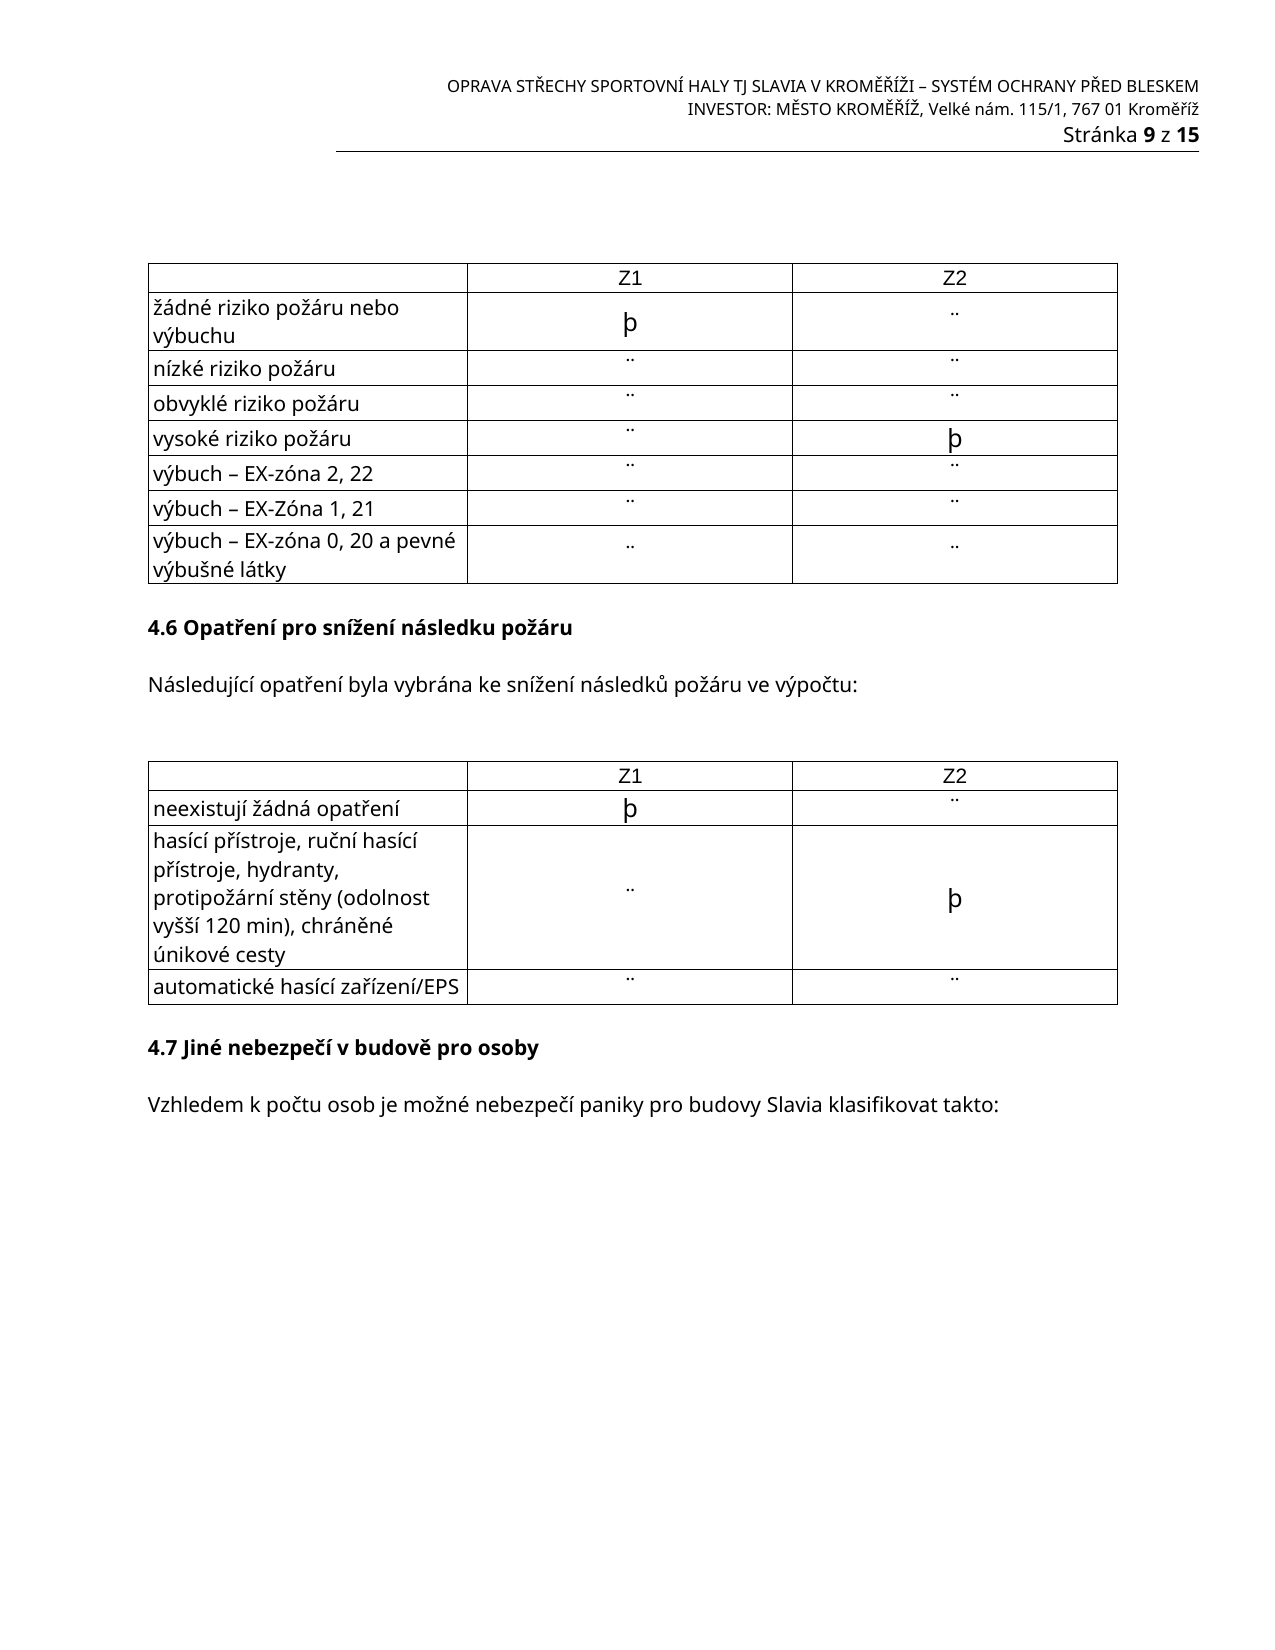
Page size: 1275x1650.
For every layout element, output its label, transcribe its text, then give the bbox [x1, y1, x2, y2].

table_header [468, 491, 792, 525]
table_header [468, 526, 792, 583]
table_header [1118, 263, 1127, 584]
table_header [468, 791, 792, 825]
table_header [149, 386, 467, 420]
text Následující opatření byla vybrána ke snížení následků požáru ve výpočtu: [148, 670, 1127, 698]
table_header [793, 386, 1117, 420]
table_header [793, 791, 1117, 825]
table_header [793, 293, 1117, 350]
table_header [468, 386, 792, 420]
table_header [149, 526, 467, 583]
table_header [793, 351, 1117, 385]
table_header [793, 491, 1117, 525]
table_header [468, 456, 792, 490]
table_header [149, 826, 467, 969]
table_header [149, 421, 467, 455]
table_header [149, 293, 467, 350]
table_header [1118, 761, 1127, 1005]
table_header [149, 491, 467, 525]
table_header [468, 264, 792, 292]
table_header [468, 351, 792, 385]
table_header [793, 970, 1117, 1004]
table_header [468, 826, 792, 969]
table_header [149, 264, 467, 292]
table_header [468, 293, 792, 350]
table_header [468, 762, 792, 790]
text 4.7 Jiné nebezpečí v budově pro osoby [148, 1033, 1127, 1062]
table_header [793, 264, 1117, 292]
table_header [793, 762, 1117, 790]
table_header [793, 826, 1117, 969]
table_header [468, 970, 792, 1004]
table_header [149, 351, 467, 385]
table_header [793, 456, 1117, 490]
table_header [149, 970, 467, 1004]
table_header [149, 456, 467, 490]
table_header [468, 421, 792, 455]
table_header [793, 421, 1117, 455]
table_header [793, 526, 1117, 583]
text Vzhledem k počtu osob je možné nebezpečí paniky pro budovy Slavia klasifikovat takto: [148, 1090, 1127, 1118]
table_header [149, 791, 467, 825]
text 4.6 Opatření pro snížení následku požáru [148, 613, 1127, 641]
table_header [149, 762, 467, 790]
